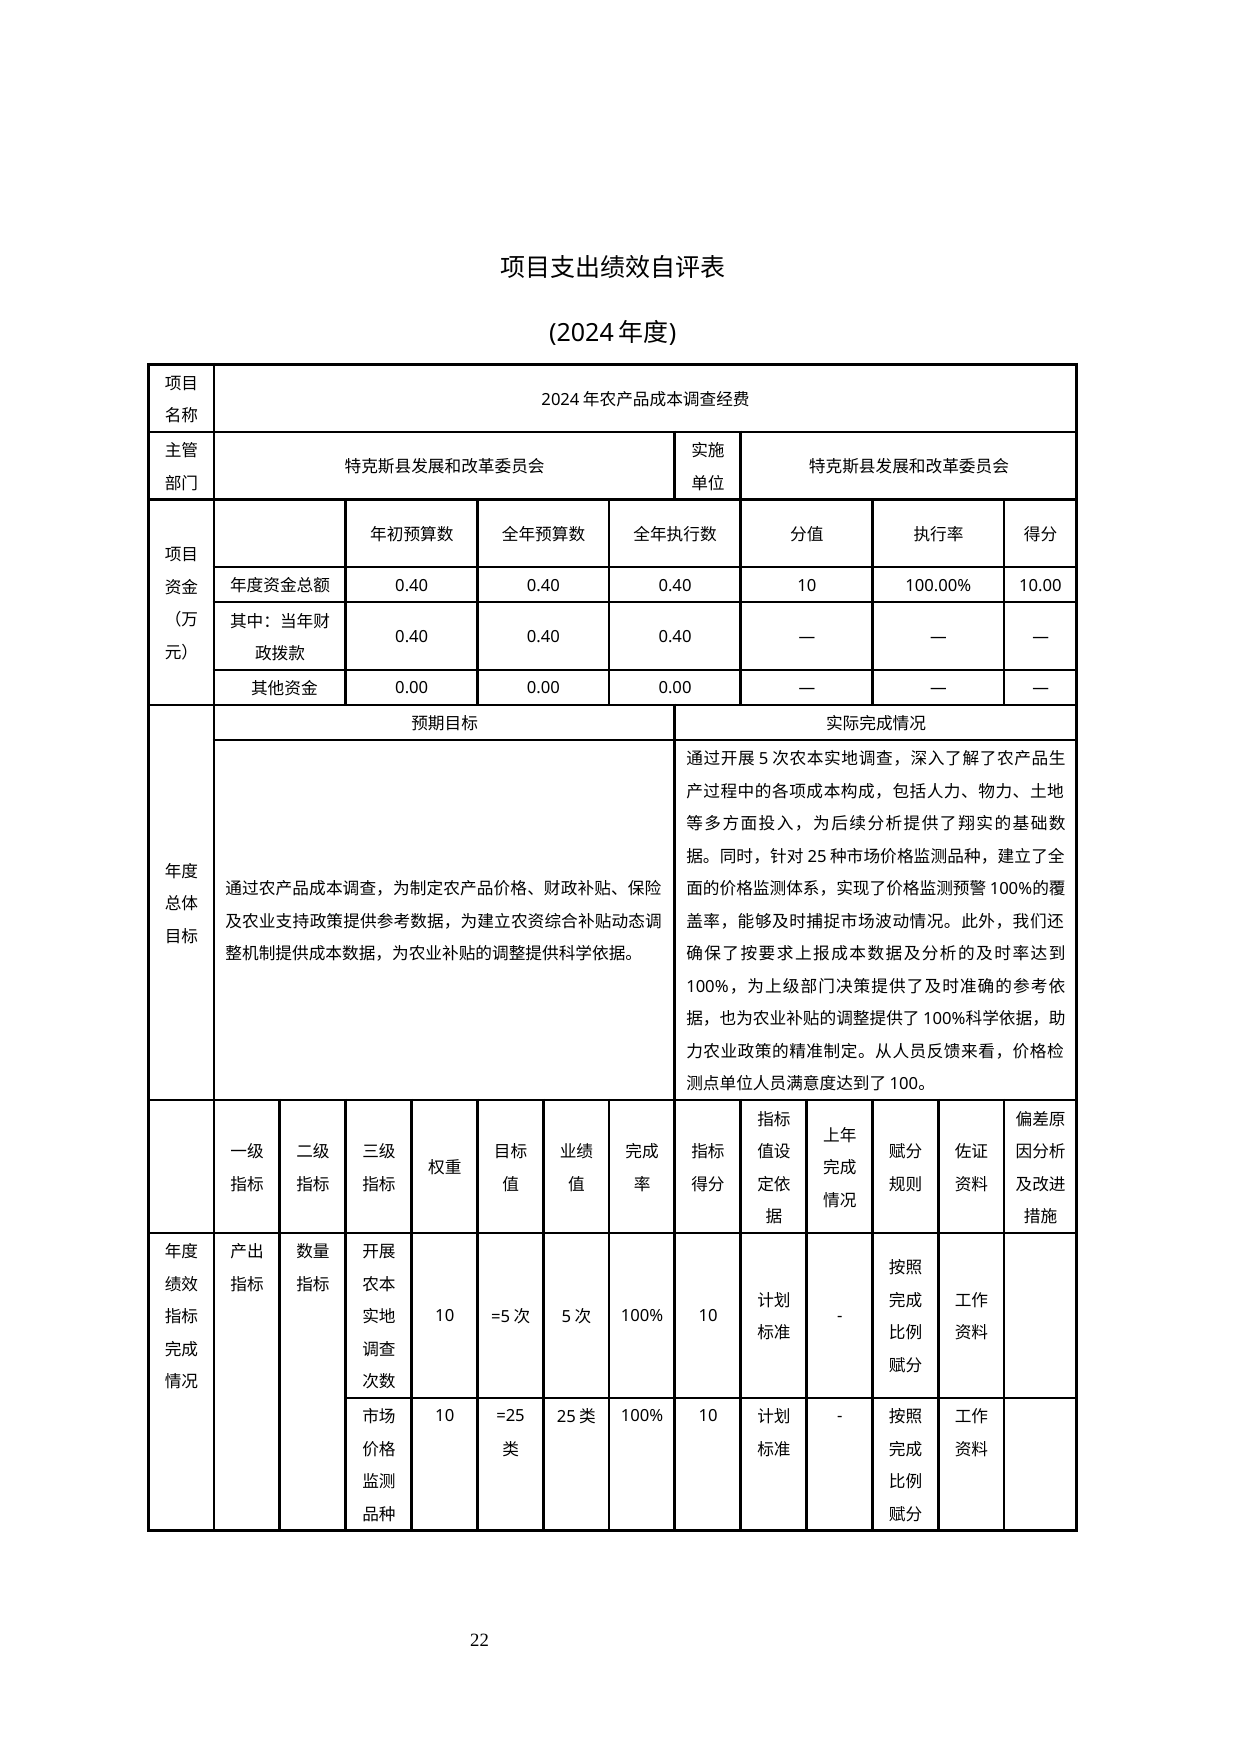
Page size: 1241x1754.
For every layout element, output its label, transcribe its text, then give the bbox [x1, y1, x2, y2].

table_cell 通过农产品成本调查，为制定农产品价格、财政补贴、保险及农业支持政策提供参考数据，为建立农资综合补贴动态调整机制提供成本数据，为农业补贴的调整提供科学依据。 [215, 741, 673, 1099]
table_cell 10 [742, 568, 871, 601]
table_cell 数量指标 [281, 1234, 344, 1529]
table_cell 10 [676, 1234, 739, 1396]
table_cell — [742, 671, 871, 703]
table_cell 实施单位 [676, 433, 739, 498]
table_cell 开展农本实地调查次数 [347, 1234, 410, 1396]
table_cell 10.00 [1005, 568, 1075, 601]
table_cell 计划标准 [742, 1234, 805, 1396]
table_cell 计划标准 [742, 1399, 805, 1529]
table_cell 10 [413, 1234, 476, 1396]
table_cell 10 [413, 1399, 476, 1529]
table_cell 全年执行数 [610, 501, 739, 566]
table_cell 完成率 [610, 1101, 673, 1231]
table_cell 赋分规则 [874, 1101, 937, 1231]
table_cell — [874, 671, 1003, 703]
table_cell 上年完成情况 [808, 1101, 871, 1231]
table_cell 一级指标 [215, 1101, 278, 1231]
table_cell 业绩值 [545, 1101, 608, 1231]
table_header 项目支出绩效自评表 [148, 233, 1077, 298]
table_cell 0.00 [347, 671, 476, 703]
table_cell 100% [610, 1399, 673, 1529]
table_cell — [742, 603, 871, 668]
table_cell 2024年农产品成本调查经费 [215, 366, 1075, 431]
table_cell 100% [610, 1234, 673, 1396]
table_cell 0.40 [479, 568, 608, 601]
table_cell 执行率 [874, 501, 1003, 566]
table_cell 0.40 [610, 568, 739, 601]
table_cell 全年预算数 [479, 501, 608, 566]
table_cell — [874, 603, 1003, 668]
table_cell =5次 [479, 1234, 542, 1396]
table_cell 0.00 [479, 671, 608, 703]
table_cell 其他资金 [215, 671, 344, 703]
table_cell [1005, 1399, 1075, 1529]
table_cell — [1005, 671, 1075, 703]
table_cell 按照完成比例赋分 [874, 1399, 937, 1529]
table_cell 预期目标 [215, 706, 673, 739]
table_cell (2024年度) [148, 298, 1077, 363]
table_cell [1005, 1234, 1075, 1396]
table_cell 指标值设定依据 [742, 1101, 805, 1231]
table_cell 权重 [413, 1101, 476, 1231]
table_cell 佐证资料 [940, 1101, 1003, 1231]
table_cell 年度绩效指标完成情况 [150, 1234, 213, 1529]
table_cell 工作资料 [940, 1234, 1003, 1396]
table_cell 通过开展5次农本实地调查，深入了解了农产品生产过程中的各项成本构成，包括人力、物力、土地等多方面投入，为后续分析提供了翔实的基础数据。同时，针对25种市场价格监测品种，建立了全面的价格监测体系，实现了价格监测预警100%的覆盖率，能够及时捕捉市场波动情况。此外，我们还确保了按要求上报成本数据及分析的及时率达到100%，为上级部门决策提供了及时准确的参考依据，也为农业补贴的调整提供了100%科学依据，助力农业政策的精准制定。从人员反馈来看，价格检测点单位人员满意度达到了100。 [676, 741, 1075, 1099]
table_cell 二级指标 [281, 1101, 344, 1231]
table_cell 产出指标 [215, 1234, 278, 1529]
table_cell 特克斯县发展和改革委员会 [742, 433, 1075, 498]
table_cell 主管部门 [150, 433, 213, 498]
table_cell 指标得分 [676, 1101, 739, 1231]
table_cell 工作资料 [940, 1399, 1003, 1529]
table_cell 特克斯县发展和改革委员会 [215, 433, 673, 498]
table_cell 0.00 [610, 671, 739, 703]
table_cell [215, 501, 344, 566]
table_cell 项目名称 [150, 366, 213, 431]
table_cell 100.00% [874, 568, 1003, 601]
table_cell 三级指标 [347, 1101, 410, 1231]
table_cell 10 [676, 1399, 739, 1529]
table_cell =25类 [479, 1399, 542, 1529]
table_cell 年度总体目标 [150, 706, 213, 1099]
table_cell 得分 [1005, 501, 1075, 566]
table_cell — [1005, 603, 1075, 668]
table_cell 0.40 [610, 603, 739, 668]
table_cell 年初预算数 [347, 501, 476, 566]
table_cell [150, 1101, 213, 1231]
table_cell 其中：当年财政拨款 [215, 603, 344, 668]
table_cell 目标值 [479, 1101, 542, 1231]
table_cell - [808, 1234, 871, 1396]
table_cell 实际完成情况 [676, 706, 1075, 739]
table_cell 0.40 [347, 568, 476, 601]
table_cell 项目资金（万元） [150, 501, 213, 703]
table_cell 市场价格监测品种数 [347, 1399, 410, 1529]
table_cell 按照完成比例赋分 [874, 1234, 937, 1396]
table_cell 25类 [545, 1399, 608, 1529]
table_cell - [808, 1399, 871, 1529]
table_cell 0.40 [347, 603, 476, 668]
table_cell 5次 [545, 1234, 608, 1396]
table_cell 年度资金总额 [215, 568, 344, 601]
table_cell 0.40 [479, 603, 608, 668]
table_cell 分值 [742, 501, 871, 566]
table_cell 偏差原因分析及改进措施 [1005, 1101, 1075, 1231]
